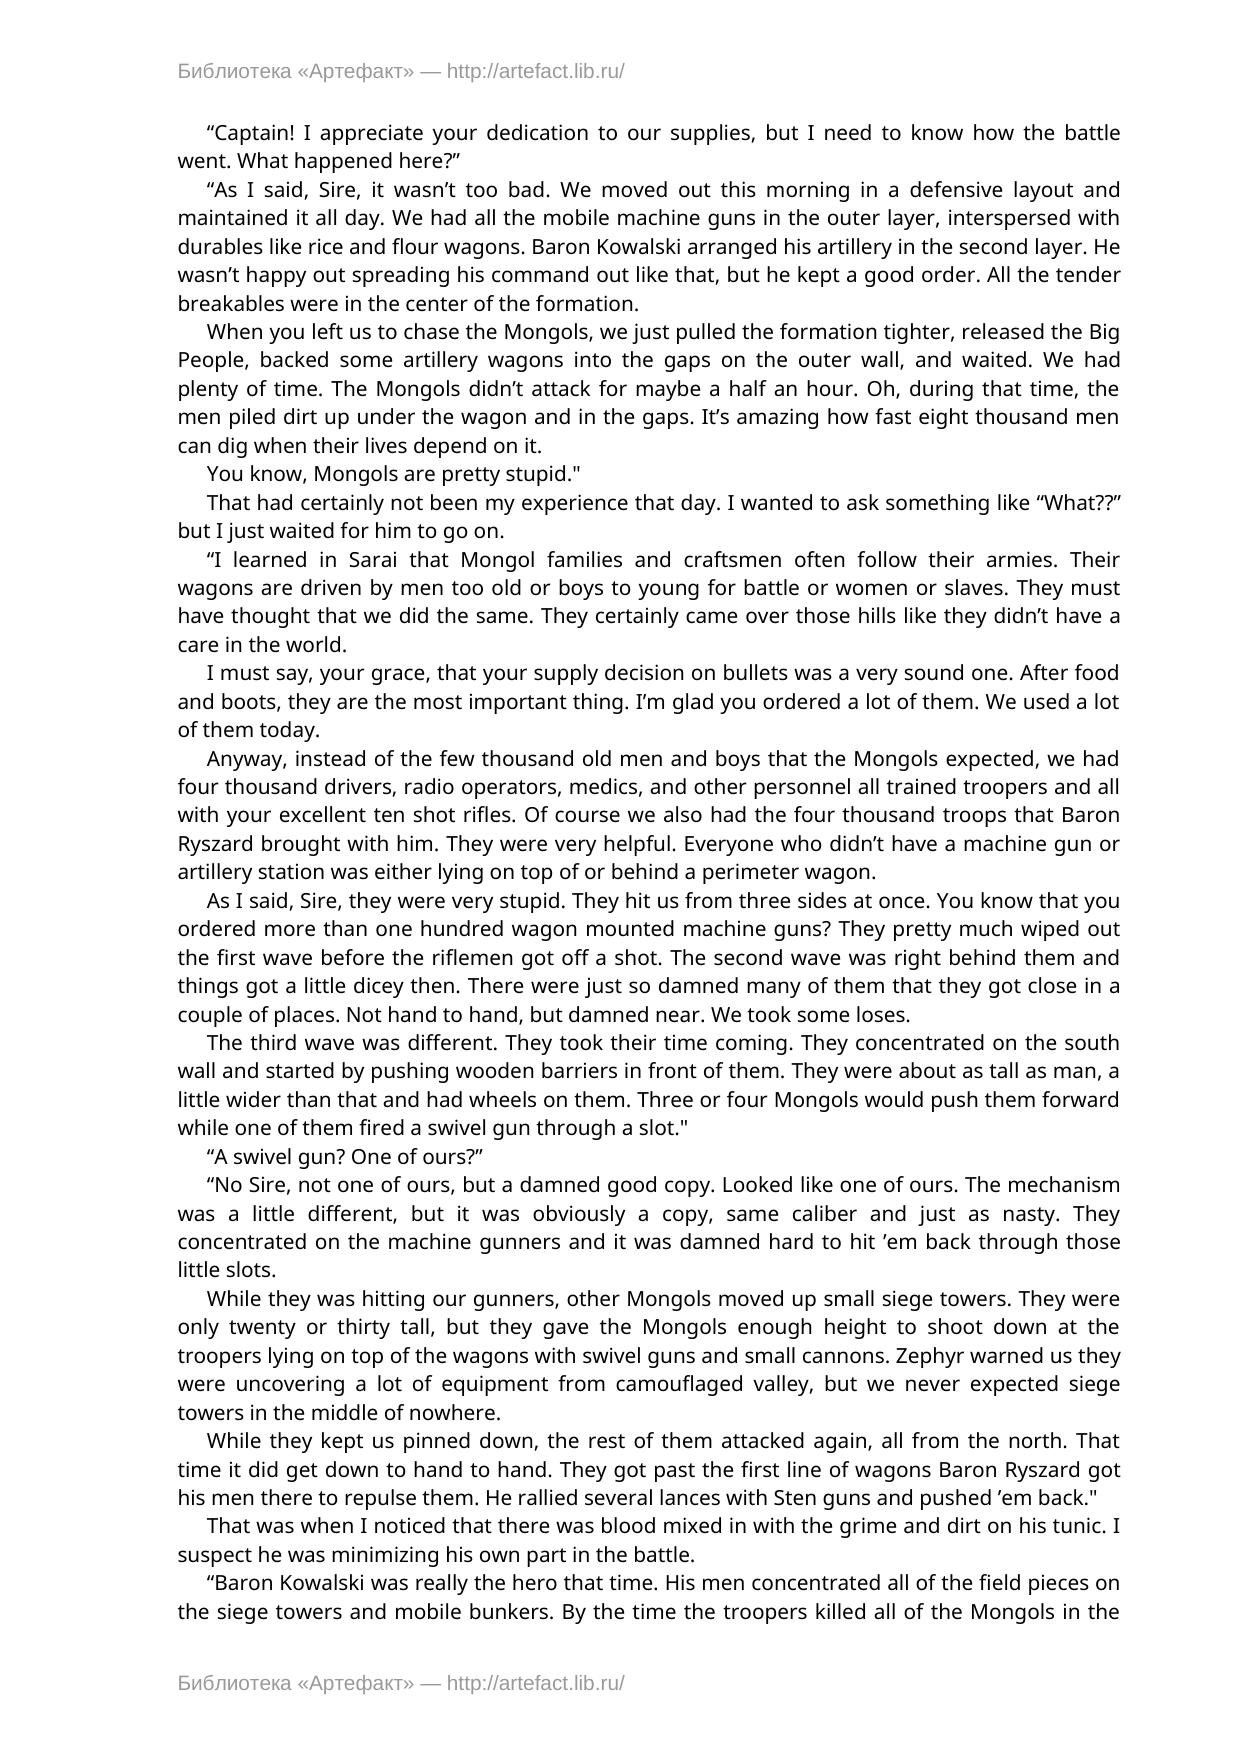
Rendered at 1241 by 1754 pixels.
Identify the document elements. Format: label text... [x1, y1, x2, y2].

text That was when I noticed that there was blood mixed in with the grime and dirt on his tunic. I suspect he was minimizing his own part in the battle. [177, 1512, 1122, 1568]
text “A swivel gun? One of ours?” [177, 1142, 1122, 1170]
text While they kept us pinned down, the rest of them attacked again, all from the north. That time it did get down to hand to hand. They got past the first line of wagons Baron Ryszard got his men there to repulse them. He rallied several lances with Sten guns and pushed ’em back." [177, 1426, 1122, 1512]
text “Captain! I appreciate your dedication to our supplies, but I need to know how the battle went. What happened here?” [177, 118, 1122, 175]
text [177, 1568, 1122, 1625]
text “No Sire, not one of ours, but a damned good copy. Looked like one of ours. The mechanism was a little different, but it was obviously a copy, same caliber and just as nasty. They concentrated on the machine gunners and it was damned hard to hit ’em back through those little slots. [177, 1170, 1122, 1284]
text The third wave was different. They took their time coming. They concentrated on the south wall and started by pushing wooden barriers in front of them. They were about as tall as man, a little wider than that and had wheels on them. Three or four Mongols would push them forward while one of them fired a swivel gun through a slot." [177, 1028, 1122, 1142]
text You know, Mongols are pretty stupid." [177, 459, 1122, 488]
text When you left us to chase the Mongols, we just pulled the formation tighter, released the Big People, backed some artillery wagons into the gaps on the outer wall, and waited. We had plenty of time. The Mongols didn’t attack for maybe a half an hour. Oh, during that time, the men piled dirt up under the wagon and in the gaps. It’s amazing how fast eight thousand men can dig when their lives depend on it. [177, 317, 1122, 459]
text Anyway, instead of the few thousand old men and boys that the Mongols expected, we had four thousand drivers, radio operators, medics, and other personnel all trained troopers and all with your excellent ten shot rifles. Of course we also had the four thousand troops that Baron Ryszard brought with him. They were very helpful. Everyone who didn’t have a machine gun or artillery station was either lying on top of or behind a perimeter wagon. [177, 744, 1122, 886]
text I must say, your grace, that your supply decision on bullets was a very sound one. After food and boots, they are the most important thing. I’m glad you ordered a lot of them. We used a lot of them today. [177, 658, 1122, 744]
text That had certainly not been my experience that day. I wanted to ask something like “What??” but I just waited for him to go on. [177, 488, 1122, 545]
text As I said, Sire, they were very stupid. They hit us from three sides at once. You know that you ordered more than one hundred wagon mounted machine guns? They pretty much wiped out the first wave before the riflemen got off a shot. The second wave was right behind them and things got a little dicey then. There were just so damned many of them that they got close in a couple of places. Not hand to hand, but damned near. We took some loses. [177, 886, 1122, 1028]
text While they was hitting our gunners, other Mongols moved up small siege towers. They were only twenty or thirty tall, but they gave the Mongols enough height to shoot down at the troopers lying on top of the wagons with swivel guns and small cannons. Zephyr warned us they were uncovering a lot of equipment from camouflaged valley, but we never expected siege towers in the middle of nowhere. [177, 1284, 1122, 1426]
text “I learned in Sarai that Mongol families and craftsmen often follow their armies. Their wagons are driven by men too old or boys to young for battle or women or slaves. They must have thought that we did the same. They certainly came over those hills like they didn’t have a care in the world. [177, 545, 1122, 658]
text “As I said, Sire, it wasn’t too bad. We moved out this morning in a defensive layout and maintained it all day. We had all the mobile machine guns in the outer layer, interspersed with durables like rice and flour wagons. Baron Kowalski arranged his artillery in the second layer. He wasn’t happy out spreading his command out like that, but he kept a good order. All the tender breakables were in the center of the formation. [177, 175, 1122, 317]
